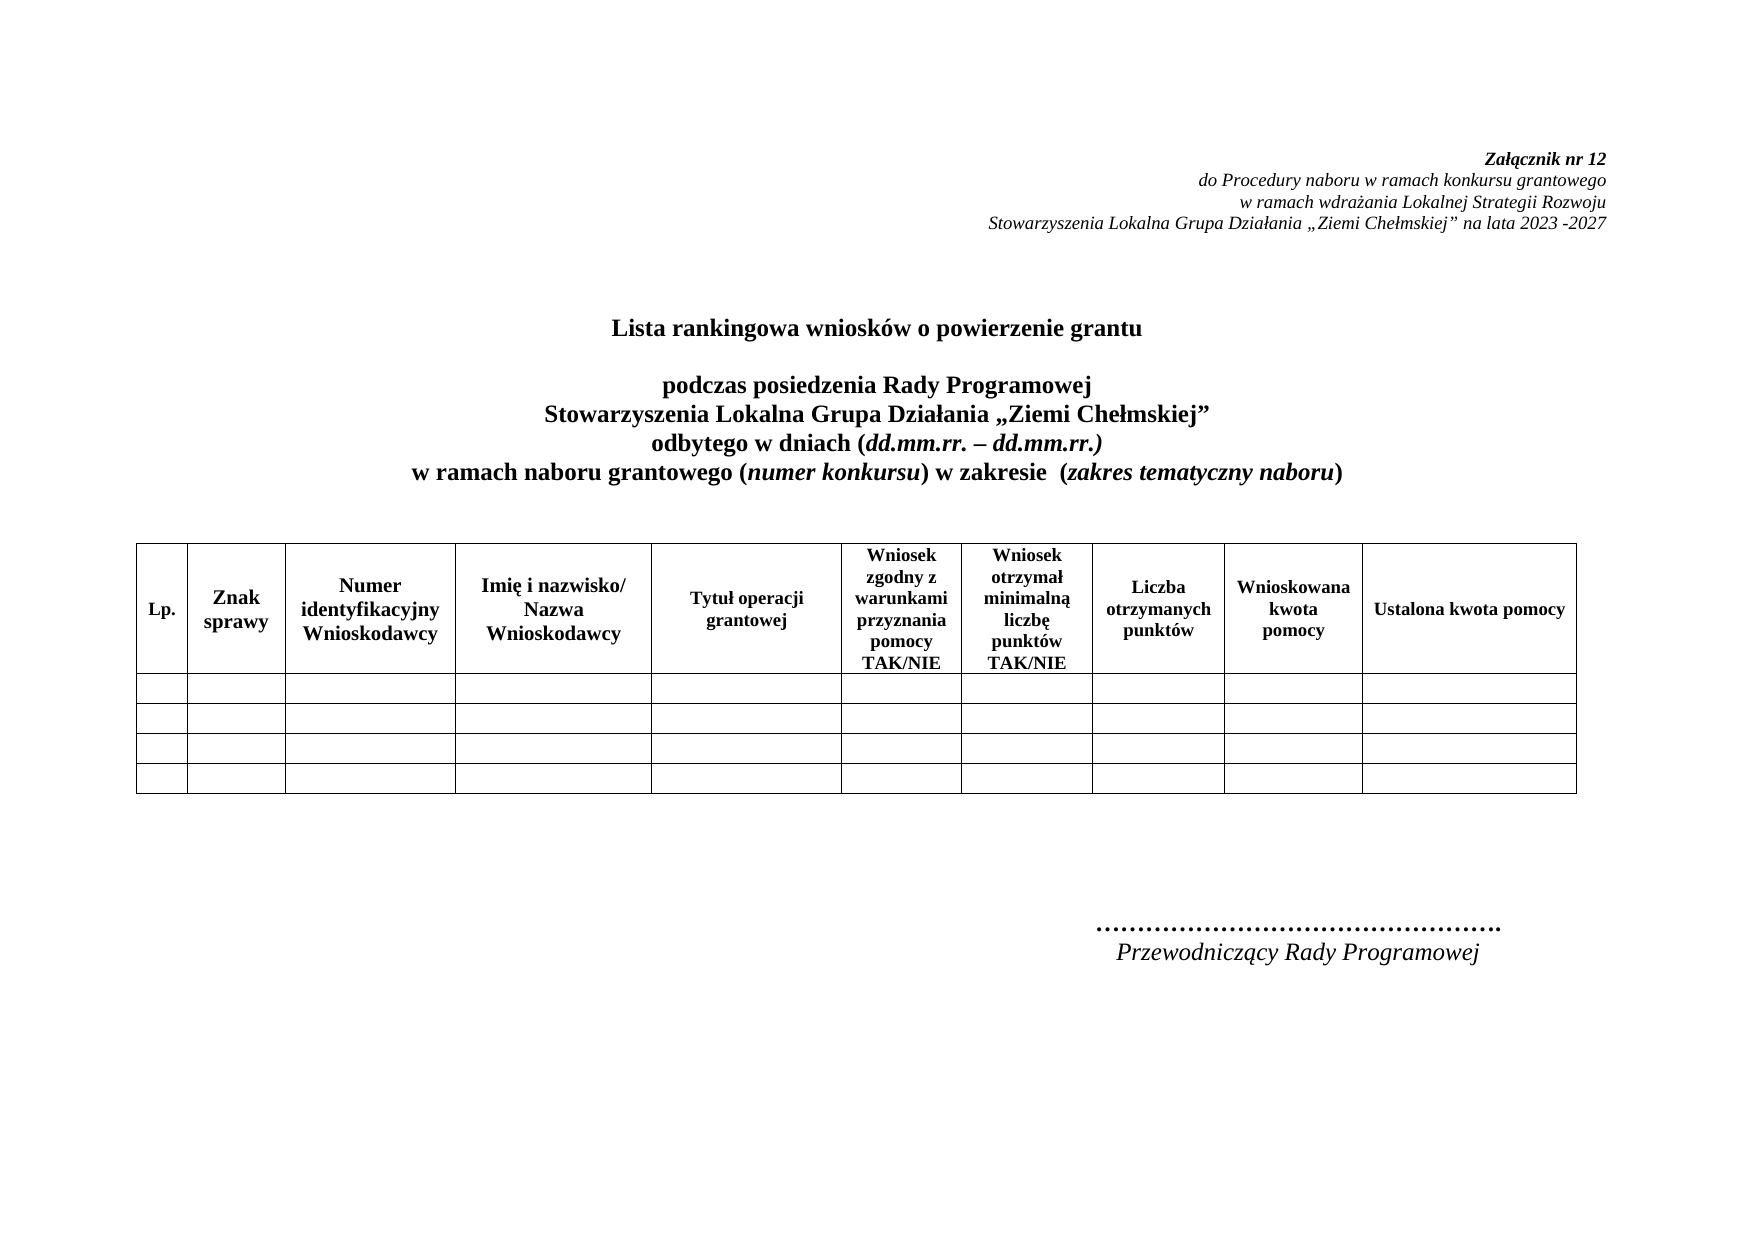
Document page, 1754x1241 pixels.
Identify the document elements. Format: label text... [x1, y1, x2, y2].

table_header Wnioskowana kwota pomocy [1225, 544, 1362, 673]
text Stowarzyszenia Lokalna Grupa Działania „Ziemi Chełmskiej” na lata 2023 -2027 [148, 212, 1606, 234]
table_cell [652, 674, 841, 703]
table_cell [652, 734, 841, 763]
table_cell [137, 674, 187, 703]
text Przewodniczący Rady Programowej [989, 937, 1606, 966]
table_cell [962, 704, 1092, 733]
table_cell [456, 674, 651, 703]
table_cell [1363, 674, 1576, 703]
table_cell [1225, 704, 1362, 733]
table_cell [188, 704, 285, 733]
table_cell [962, 734, 1092, 763]
text Załącznik nr 12 [148, 148, 1606, 169]
text w ramach naboru grantowego (numer konkursu) w zakresie (zakres tematyczny naboru) [148, 457, 1606, 485]
table_cell [842, 704, 961, 733]
table_cell [1225, 764, 1362, 792]
table_cell [842, 734, 961, 763]
text podczas posiedzenia Rady Programowej [148, 370, 1606, 399]
table_cell [1225, 734, 1362, 763]
text odbytego w dniach (dd.mm.rr. – dd.mm.rr.) [148, 428, 1606, 457]
table_cell [1093, 734, 1224, 763]
table_header Tytuł operacji grantowej [652, 544, 841, 673]
table_cell [962, 674, 1092, 703]
table_cell [137, 704, 187, 733]
table_cell [842, 674, 961, 703]
text …………………………………………. [989, 908, 1606, 937]
table_header Liczba otrzymanych punktów [1093, 544, 1224, 673]
table_cell [962, 764, 1092, 792]
table_cell [456, 704, 651, 733]
text Lista rankingowa wniosków o powierzenie grantu [148, 313, 1606, 342]
table_header Lp. [137, 544, 187, 673]
table_cell [188, 674, 285, 703]
table_cell [188, 734, 285, 763]
table_cell [1093, 674, 1224, 703]
table_header Wniosek otrzymał minimalną liczbę punktów TAK/NIE [962, 544, 1092, 673]
table_cell [1093, 704, 1224, 733]
table_cell [1363, 734, 1576, 763]
table_cell [456, 764, 651, 792]
table_cell [456, 734, 651, 763]
table_cell [188, 764, 285, 792]
table_cell [137, 764, 187, 792]
text w ramach wdrażania Lokalnej Strategii Rozwoju [148, 191, 1606, 212]
table_cell [1225, 674, 1362, 703]
table_cell [137, 734, 187, 763]
table_cell [286, 704, 455, 733]
table_header Imię i nazwisko/ Nazwa Wnioskodawcy [456, 544, 651, 673]
table_cell [286, 764, 455, 792]
table_header Znak sprawy [188, 544, 285, 673]
text Stowarzyszenia Lokalna Grupa Działania „Ziemi Chełmskiej” [148, 399, 1606, 428]
table_cell [652, 704, 841, 733]
table_header Ustalona kwota pomocy [1363, 544, 1576, 673]
text do Procedury naboru w ramach konkursu grantowego [148, 169, 1606, 191]
table_header Numer identyfikacyjny Wnioskodawcy [286, 544, 455, 673]
table_cell [842, 764, 961, 792]
table_cell [1093, 764, 1224, 792]
table_cell [286, 674, 455, 703]
table_cell [1363, 764, 1576, 792]
table_cell [286, 734, 455, 763]
table_cell [652, 764, 841, 792]
table_header Wniosek zgodny z warunkami przyznania pomocy TAK/NIE [842, 544, 961, 673]
table_cell [1363, 704, 1576, 733]
